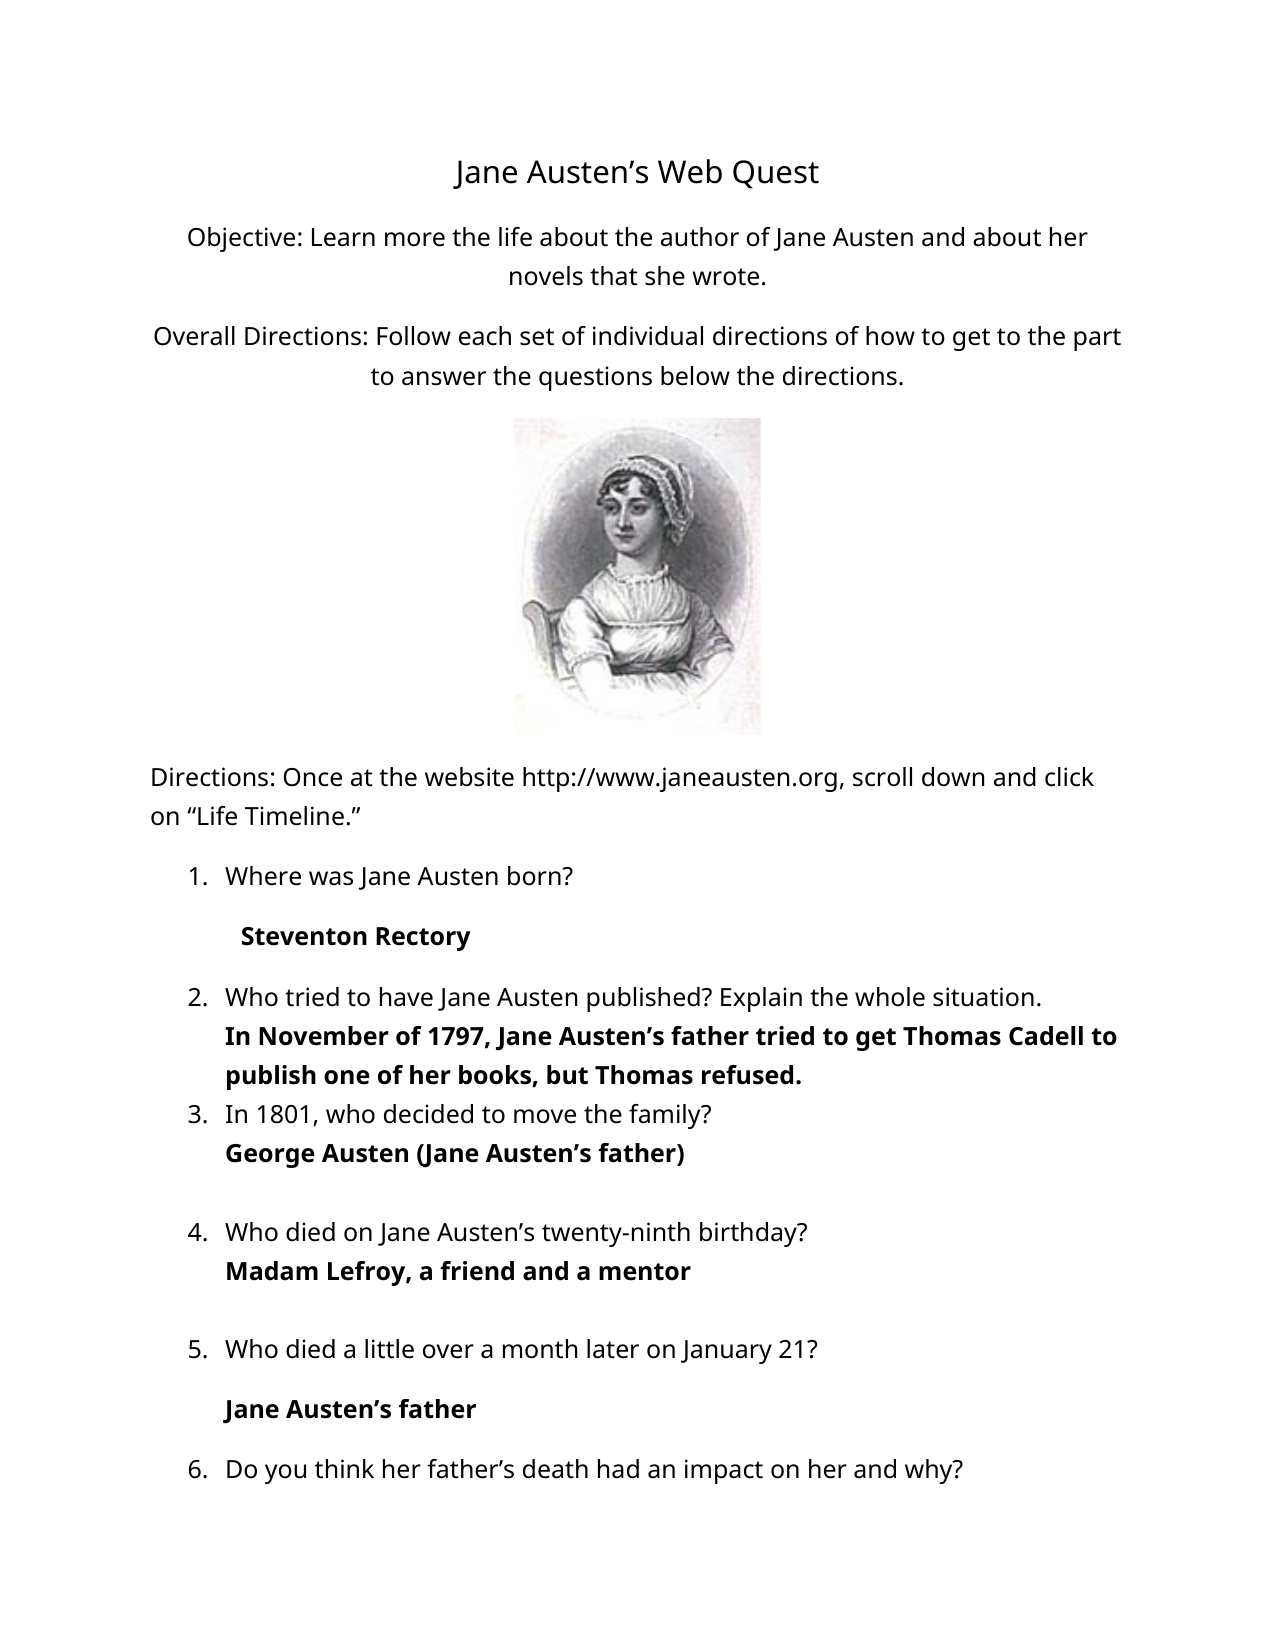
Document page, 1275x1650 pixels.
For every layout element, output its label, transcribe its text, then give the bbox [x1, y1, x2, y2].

list In November of 1797, Jane Austen’s father tried to get Thomas Cadell to publish one of her books, but Thomas refused. [225, 1018, 1125, 1092]
list George Austen (Jane Austen’s father) [225, 1136, 1125, 1170]
text Jane Austen’s father [225, 1392, 1125, 1426]
list Who tried to have Jane Austen published? Explain the whole situation. [187, 979, 1125, 1013]
list Who died on Jane Austen’s twenty-ninth birthday? [187, 1214, 1125, 1248]
list In 1801, who decided to move the family? [187, 1097, 1125, 1131]
text Overall Directions: Follow each set of individual directions of how to get to the part to answer the questions below the directions. [150, 319, 1125, 392]
list Who died a little over a month later on January 21? [187, 1332, 1125, 1366]
text Directions: Once at the website http://www.janeausten.org, scroll down and click on “Life Timeline.” [150, 759, 1125, 832]
list Madam Lefroy, a friend and a mentor [225, 1253, 1125, 1287]
text Jane Austen’s Web Quest [150, 150, 1125, 193]
picture [514, 418, 761, 735]
text Steventon Rectory [187, 918, 1125, 952]
text Objective: Learn more the life about the author of Jane Austen and about her novels that she wrote. [150, 220, 1125, 293]
list Where was Jane Austen born? [187, 858, 1125, 892]
list Do you think her father’s death had an impact on her and why? [187, 1452, 1125, 1486]
